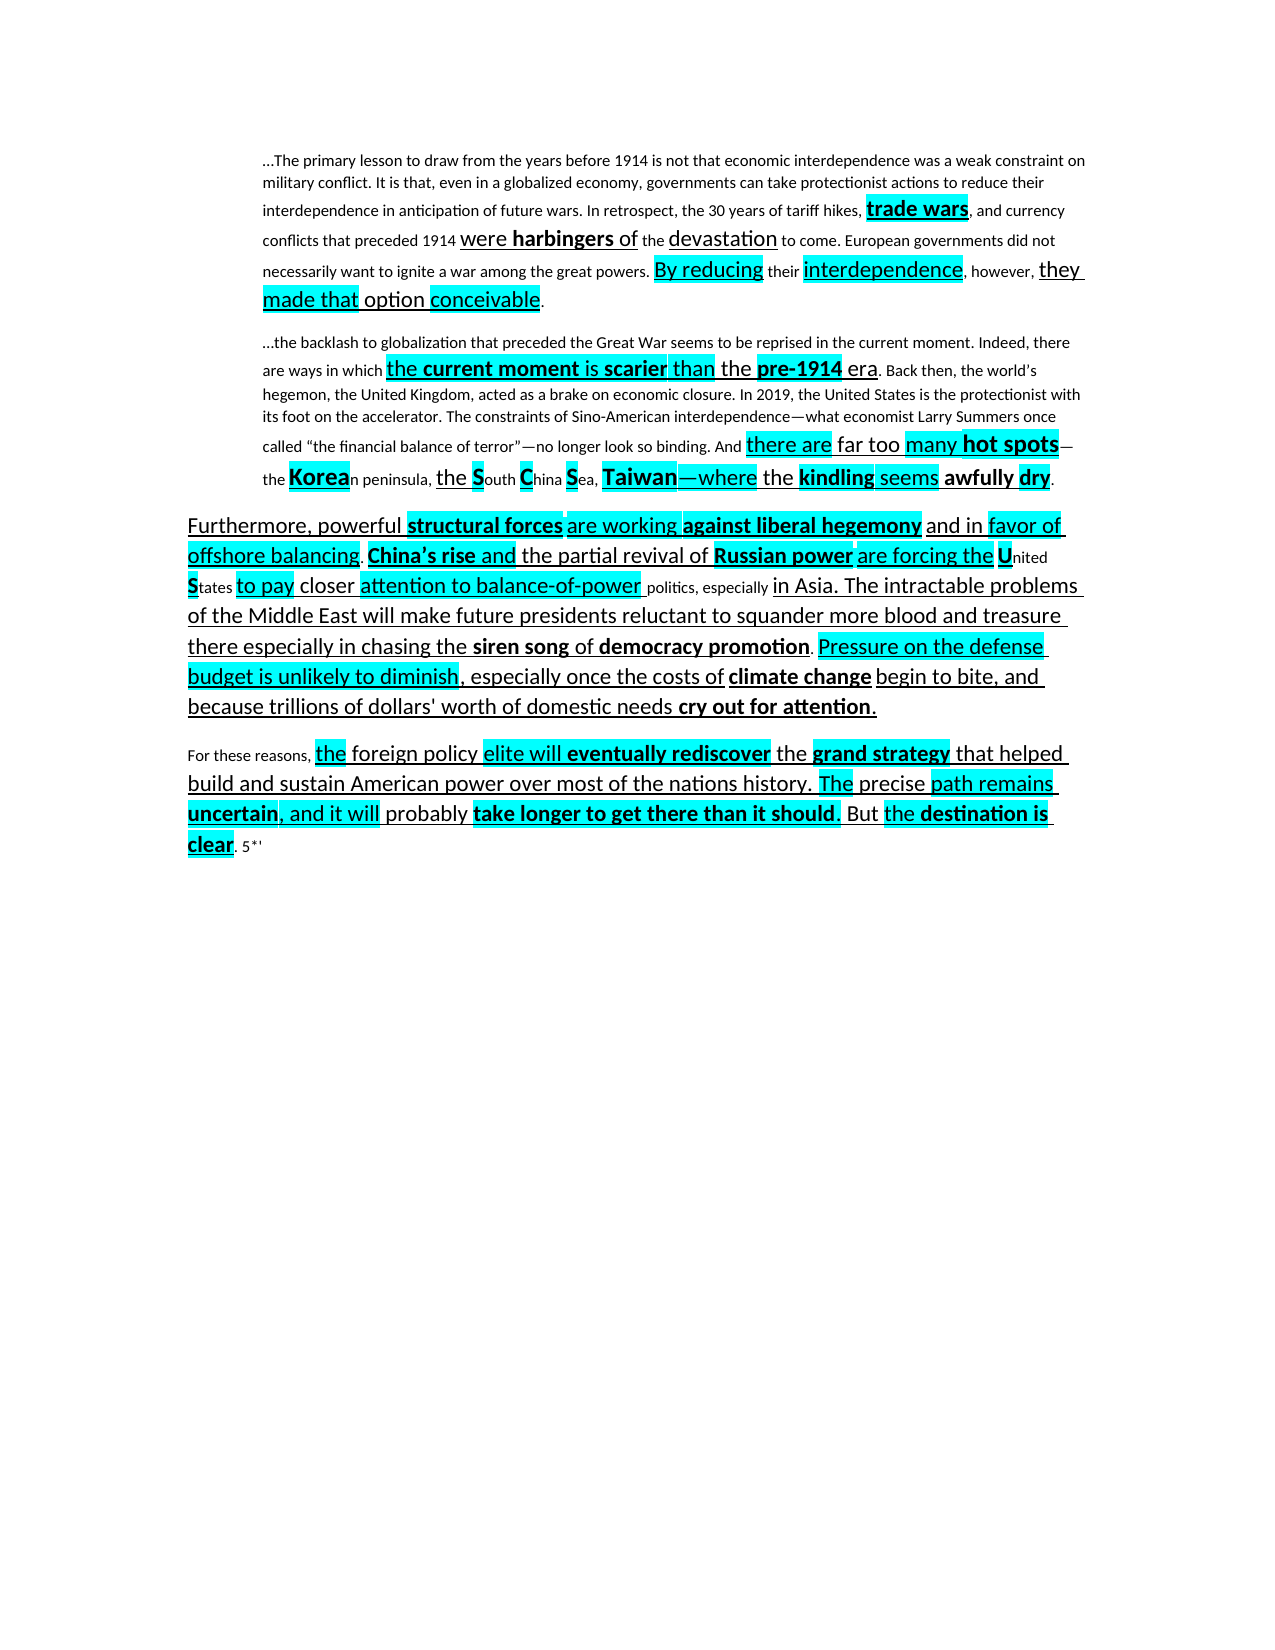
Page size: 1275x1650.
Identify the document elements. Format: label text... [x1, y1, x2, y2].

text …The primary lesson to draw from the years before 1914 is not that economic interdependence was a weak constraint on military conflict. It is that, even in a globalized economy, governments can take protectionist actions to reduce their interdependence in anticipation of future wars. In retrospect, the 30 years of tariff hikes, trade wars, and currency conflicts that preceded 1914 were harbingers of the devastation to come. European governments did not necessarily want to ignite a war among the great powers. By reducing their interdependence, however, they made that option conceivable. [262, 150, 1087, 313]
text For these reasons, the foreign policy elite will eventually rediscover the grand strategy that helped build and sustain American power over most of the nations history. The precise path remains uncertain, and it will probably take longer to get there than it should. But the destination is clear. 5*' [187, 739, 1087, 858]
text Furthermore, powerful structural forces are working against liberal hegemony and in favor of offshore balancing. China’s rise and the partial revival of Russian power are forcing the United States to pay closer attention to balance-of-power politics, especially in Asia. The intractable problems of the Middle East will make future presidents reluctant to squander more blood and treasure there especially in chasing the siren song of democracy promotion. Pressure on the defense budget is unlikely to diminish, especially once the costs of climate change begin to bite, and because trillions of dollars' worth of domestic needs cry out for attention. [187, 511, 1087, 720]
text …the backlash to globalization that preceded the Great War seems to be reprised in the current moment. Indeed, there are ways in which the current moment is scarier than the pre-1914 era. Back then, the world’s hegemon, the United Kingdom, acted as a brake on economic closure. In 2019, the United States is the protectionist with its foot on the accelerator. The constraints of Sino-American interdependence—what economist Larry Summers once called “the financial balance of terror”—no longer look so binding. And there are far too many hot spots—the Korean peninsula, the South China Sea, Taiwan—where the kindling seems awfully dry. [262, 332, 1087, 492]
